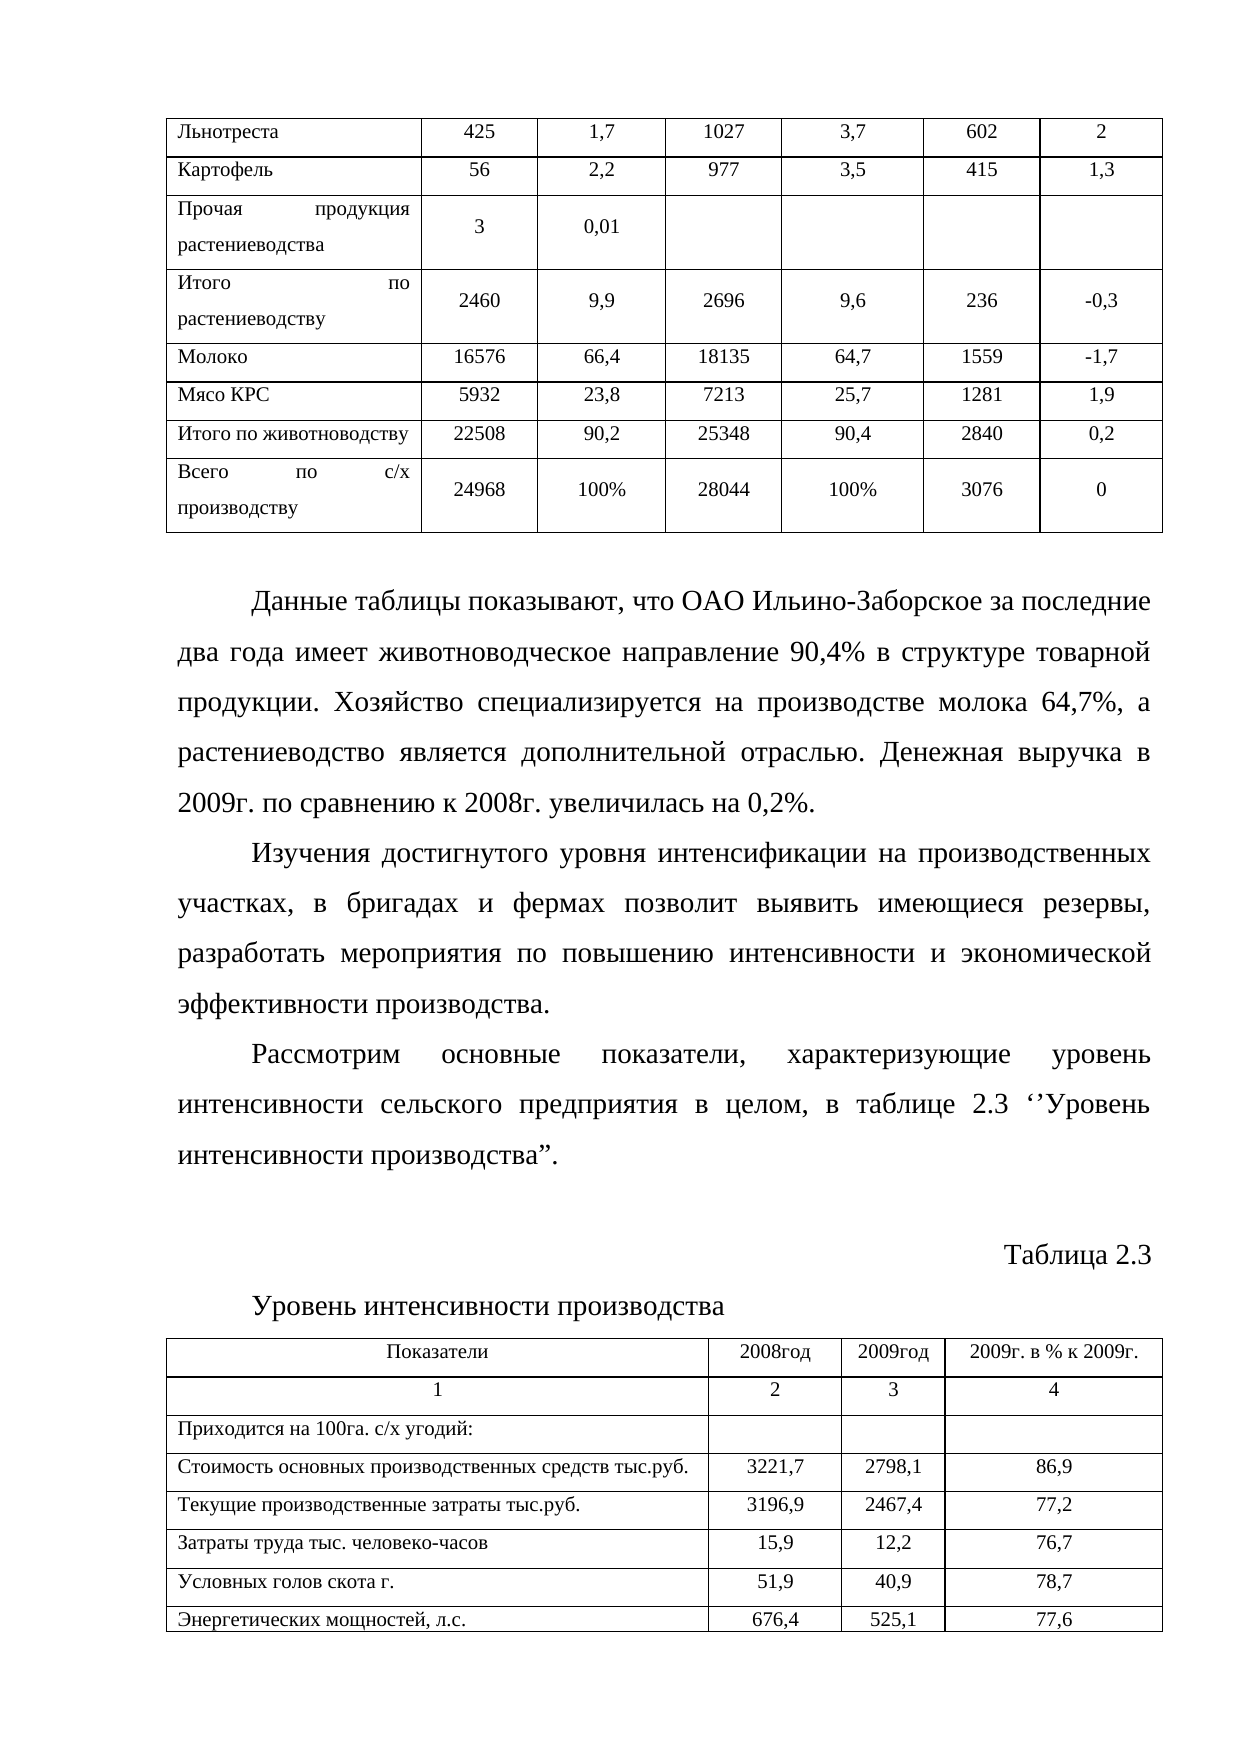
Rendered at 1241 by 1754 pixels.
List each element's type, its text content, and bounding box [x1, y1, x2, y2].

table_cell 18135 [666, 344, 781, 381]
table_cell 1,9 [1041, 383, 1162, 419]
table_cell 2798,1 [842, 1454, 944, 1491]
table_cell 0,2 [1041, 421, 1162, 458]
table_cell Текущие производственные затраты тыс.руб. [167, 1492, 708, 1529]
table_cell 22508 [422, 421, 537, 458]
table_cell 1,7 [538, 119, 665, 156]
table_cell 0 [1041, 459, 1162, 532]
table_header 2008год [709, 1339, 841, 1376]
table_cell 2467,4 [842, 1492, 944, 1529]
table_cell 56 [422, 158, 537, 194]
table_cell Молоко [167, 344, 421, 381]
table_cell [709, 1416, 841, 1453]
text Данные таблицы показывают, что ОАО Ильино-Заборское за последние два года имеет животноводческое направление 90,4% в структуре товарной продукции. Хозяйство специализируется на производстве молока 64,7%, а растениеводство является дополнительной отраслью. Денежная выручка в 2009г. по сравнению к 2008г. увеличилась на 0,2%. [177, 583, 1152, 818]
table_cell [842, 1416, 944, 1453]
table_cell 2696 [666, 270, 781, 343]
table_cell 236 [924, 270, 1039, 343]
table_cell Стоимость основных производственных средств тыс.руб. [167, 1454, 708, 1491]
table_cell Итого по растениеводству [167, 270, 421, 343]
table_cell 1027 [666, 119, 781, 156]
table_cell 0,01 [538, 196, 665, 269]
table_cell 5932 [422, 383, 537, 419]
text Изучения достигнутого уровня интенсификации на производственных участках, в бригадах и фермах позволит выявить имеющиеся резервы, разработать мероприятия по повышению интенсивности и экономической эффективности производства. [177, 835, 1152, 1019]
table_cell [782, 196, 923, 269]
table_cell 3076 [924, 459, 1039, 532]
table_cell 25348 [666, 421, 781, 458]
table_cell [167, 1607, 708, 1631]
table_cell 25,7 [782, 383, 923, 419]
text Уровень интенсивности производства [177, 1288, 1152, 1321]
table_cell [666, 196, 781, 269]
table_cell 24968 [422, 459, 537, 532]
table_cell [924, 196, 1039, 269]
table_cell Прочая продукция растениеводства [167, 196, 421, 269]
table_cell 100% [782, 459, 923, 532]
table_cell 525,1 [842, 1607, 944, 1631]
table_cell 3196,9 [709, 1492, 841, 1529]
table_cell 1,3 [1041, 158, 1162, 194]
table_cell Итого по животноводству [167, 421, 421, 458]
table_cell 78,7 [946, 1569, 1162, 1606]
table_cell Затраты труда тыс. человеко-часов [167, 1530, 708, 1567]
table_cell 86,9 [946, 1454, 1162, 1491]
table_cell 3,7 [782, 119, 923, 156]
table_cell 602 [924, 119, 1039, 156]
table_cell 2 [709, 1378, 841, 1414]
table_cell [946, 1416, 1162, 1453]
table_cell 90,2 [538, 421, 665, 458]
table_cell 23,8 [538, 383, 665, 419]
table_header 2009год [842, 1339, 944, 1376]
table_cell 9,9 [538, 270, 665, 343]
table_cell 676,4 [709, 1607, 841, 1631]
text Таблица 2.3 [177, 1237, 1152, 1271]
table_cell 415 [924, 158, 1039, 194]
table_cell 15,9 [709, 1530, 841, 1567]
table_cell 1559 [924, 344, 1039, 381]
table_cell 3 [422, 196, 537, 269]
table_cell 76,7 [946, 1530, 1162, 1567]
table_cell 51,9 [709, 1569, 841, 1606]
table_cell 9,6 [782, 270, 923, 343]
table_cell 12,2 [842, 1530, 944, 1567]
table_cell 66,4 [538, 344, 665, 381]
table_cell 7213 [666, 383, 781, 419]
table_cell 425 [422, 119, 537, 156]
table_cell 1281 [924, 383, 1039, 419]
table_cell 3,5 [782, 158, 923, 194]
table_cell Приходится на 100га. с/х угодий: [167, 1416, 708, 1453]
table_cell 100% [538, 459, 665, 532]
table_cell 77,6 [946, 1607, 1162, 1631]
table_cell 3 [842, 1378, 944, 1414]
table_cell Льнотреста [167, 119, 421, 156]
table_cell 16576 [422, 344, 537, 381]
text Рассмотрим основные показатели, характеризующие уровень интенсивности сельского предприятия в целом, в таблице 2.3 ‘’Уровень интенсивности производства”. [177, 1036, 1152, 1170]
table_cell 2 [1041, 119, 1162, 156]
table_cell Всего по с/х производству [167, 459, 421, 532]
table_cell 40,9 [842, 1569, 944, 1606]
table_cell 90,4 [782, 421, 923, 458]
table_cell 1 [167, 1378, 708, 1414]
table_header Показатели [167, 1339, 708, 1376]
table_cell Условных голов скота г. [167, 1569, 708, 1606]
table_header 2009г. в % к 2009г. [946, 1339, 1162, 1376]
table_cell 64,7 [782, 344, 923, 381]
table_cell -0,3 [1041, 270, 1162, 343]
table_cell 28044 [666, 459, 781, 532]
table_cell 2,2 [538, 158, 665, 194]
table_cell 2460 [422, 270, 537, 343]
table_cell 77,2 [946, 1492, 1162, 1529]
table_cell -1,7 [1041, 344, 1162, 381]
table_cell 3221,7 [709, 1454, 841, 1491]
table_cell 977 [666, 158, 781, 194]
table_cell Мясо КРС [167, 383, 421, 419]
table_cell Картофель [167, 158, 421, 194]
table_cell 2840 [924, 421, 1039, 458]
table_cell 4 [946, 1378, 1162, 1414]
table_cell [1041, 196, 1162, 269]
